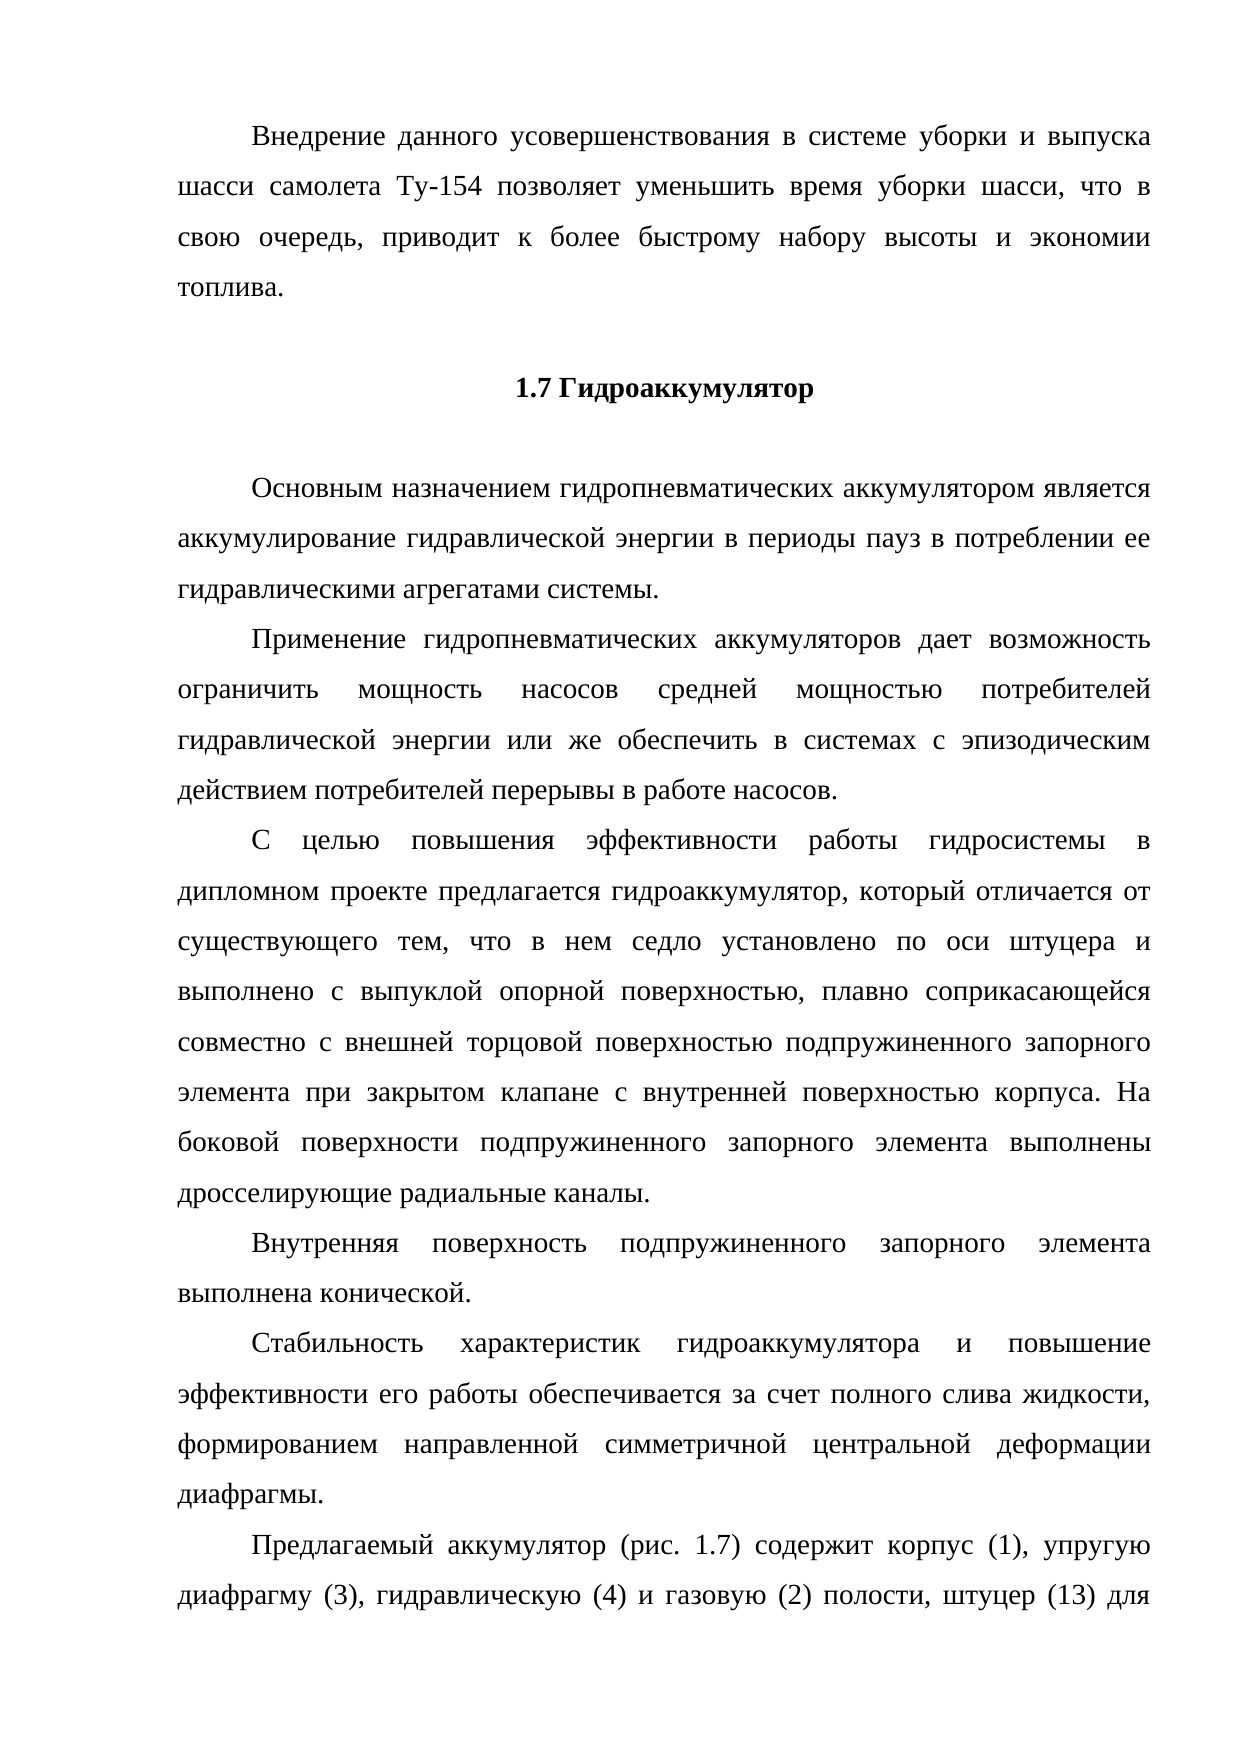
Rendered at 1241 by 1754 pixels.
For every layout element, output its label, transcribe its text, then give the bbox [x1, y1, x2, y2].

text Внедрение данного усовершенствования в системе уборки и выпуска шасси самолета Ту-154 позволяет уменьшить время уборки шасси, что в свою очередь, приводит к более быстрому набору высоты и экономии топлива. [177, 118, 1152, 303]
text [177, 1527, 1152, 1611]
text С целью повышения эффективности работы гидросистемы в дипломном проекте предлагается гидроаккумулятор, который отличается от существующего тем, что в нем седло установлено по оси штуцера и выполнено с выпуклой опорной поверхностью, плавно соприкасающейся совместно с внешней торцовой поверхностью подпружиненного запорного элемента при закрытом клапане с внутренней поверхностью корпуса. На боковой поверхности подпружиненного запорного элемента выполнены дросселирующие радиальные каналы. [177, 822, 1152, 1208]
text Основным назначением гидропневматических аккумулятором является аккумулирование гидравлической энергии в периоды пауз в потреблении ее гидравлическими агрегатами системы. [177, 470, 1152, 604]
text 1.7 Гидроаккумулятор [177, 370, 1152, 403]
text Применение гидропневматических аккумуляторов дает возможность ограничить мощность насосов средней мощностью потребителей гидравлической энергии или же обеспечить в системах с эпизодическим действием потребителей перерывы в работе насосов. [177, 621, 1152, 806]
text Стабильность характеристик гидроаккумулятора и повышение эффективности его работы обеспечивается за счет полного слива жидкости, формированием направленной симметричной центральной деформации диафрагмы. [177, 1326, 1152, 1510]
text Внутренняя поверхность подпружиненного запорного элемента выполнена конической. [177, 1225, 1152, 1309]
